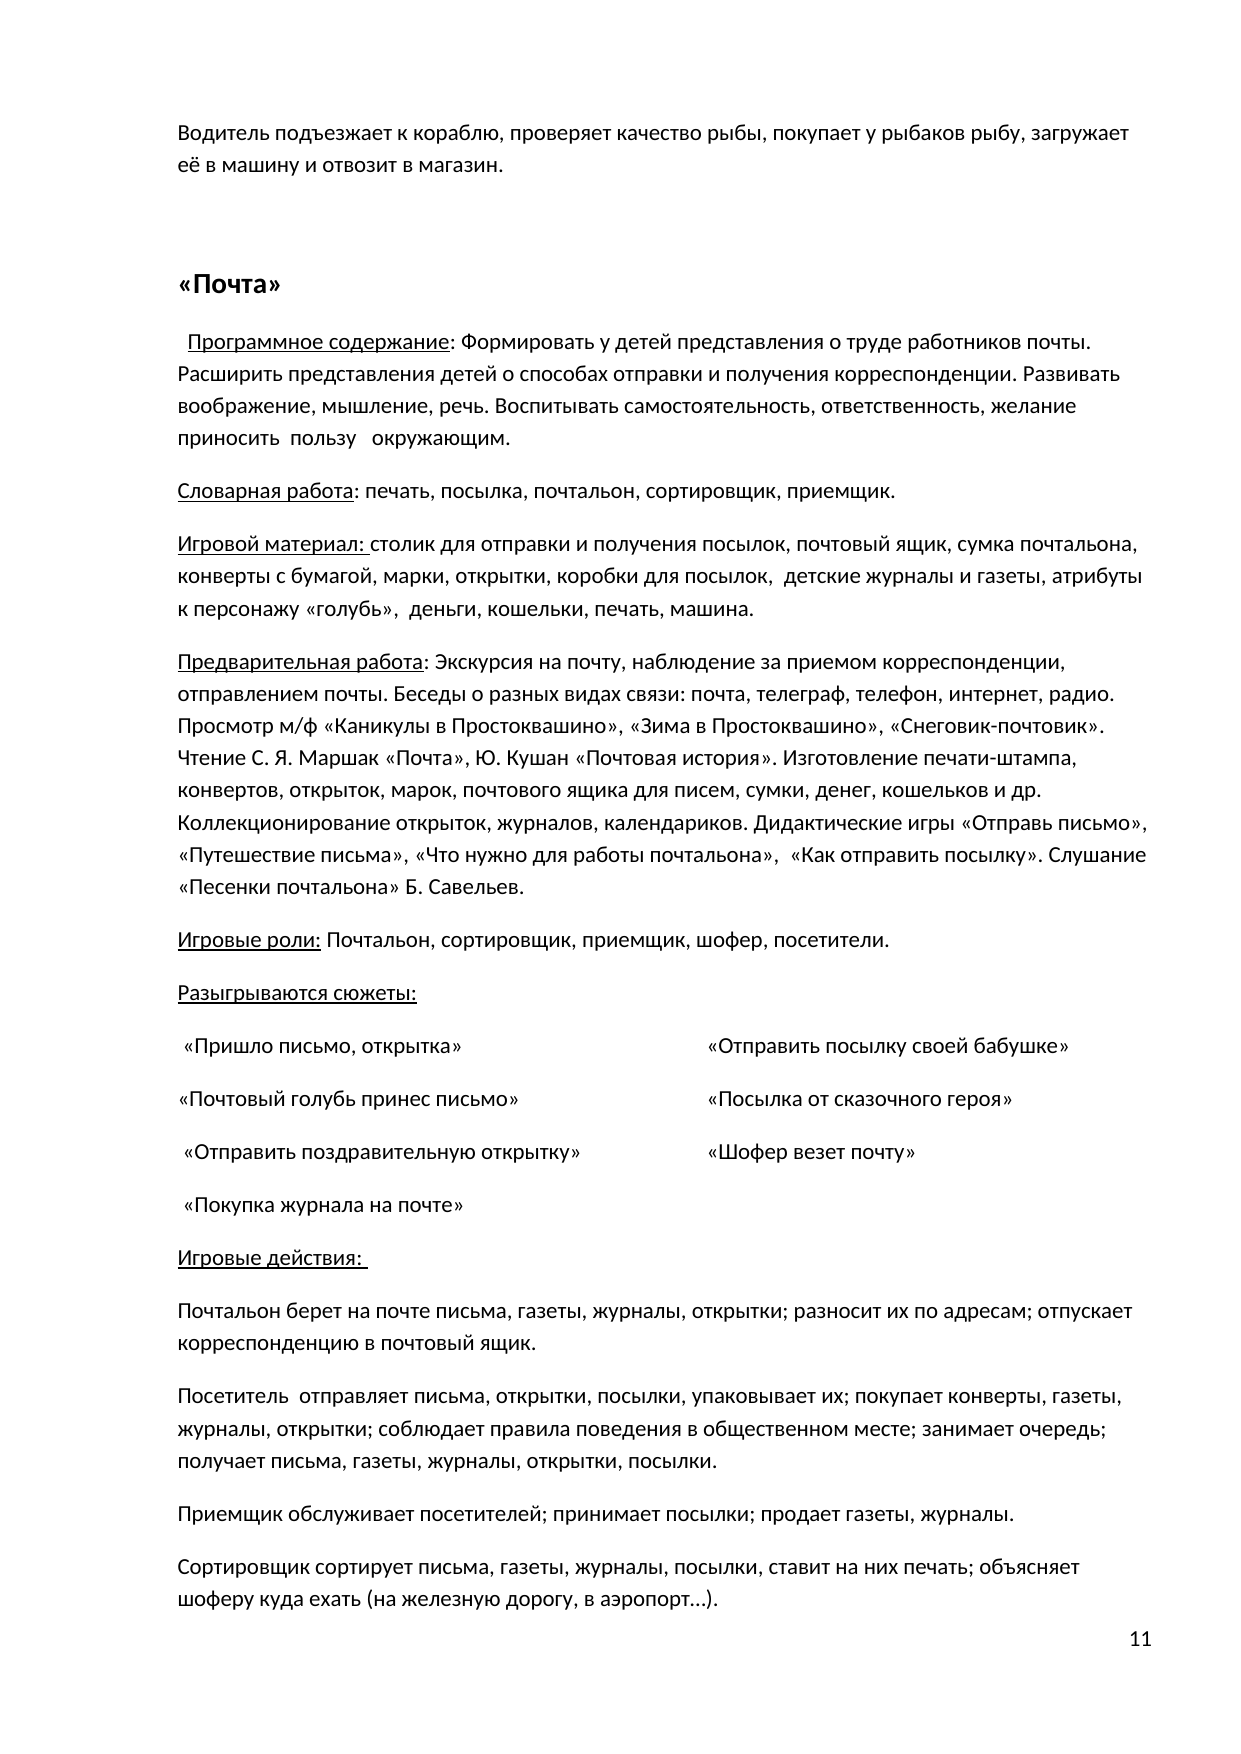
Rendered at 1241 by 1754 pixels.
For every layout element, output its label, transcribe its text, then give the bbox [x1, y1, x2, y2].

text «Отправить посылку своей бабушке» [701, 1031, 1152, 1059]
text Игровые роли: Почтальон, сортировщик, приемщик, шофер, посетители. [177, 925, 1152, 953]
text Игровой материал: столик для отправки и получения посылок, почтовый ящик, сумка почтальона, конверты с бумагой, марки, открытки, коробки для посылок, детские журналы и газеты, атрибуты к персонажу «голубь», деньги, кошельки, печать, машина. [177, 529, 1152, 622]
text Предварительная работа: Экскурсия на почту, наблюдение за приемом корреспонденции, отправлением почты. Беседы о разных видах связи: почта, телеграф, телефон, интернет, радио. Просмотр м/ф «Каникулы в Простоквашино», «Зима в Простоквашино», «Снеговик-почтовик». Чтение С. Я. Маршак «Почта», Ю. Кушан «Почтовая история». Изготовление печати-штампа, конвертов, открыток, марок, почтового ящика для писем, сумки, денег, кошельков и др. Коллекционирование открыток, журналов, календариков. Дидактические игры «Отправь письмо», «Путешествие письма», «Что нужно для работы почтальона», «Как отправить посылку». Слушание «Песенки почтальона» Б. Савельев. [177, 647, 1152, 900]
text Разыгрываются сюжеты: [177, 978, 1152, 1006]
text «Отправить поздравительную открытку» [177, 1137, 627, 1165]
text «Почтовый голубь принес письмо» [177, 1084, 627, 1112]
text «Шофер везет почту» [701, 1137, 1152, 1165]
text Водитель подъезжает к кораблю, проверяет качество рыбы, покупает у рыбаков рыбу, загружает её в машину и отвозит в магазин. [177, 118, 1152, 178]
text «Покупка журнала на почте» [177, 1190, 627, 1218]
text «Почта» [177, 265, 1152, 301]
text Сортировщик сортирует письма, газеты, журналы, посылки, ставит на них печать; объясняет шоферу куда ехать (на железную дорогу, в аэропорт…). [177, 1552, 1152, 1612]
text «Пришло письмо, открытка» [177, 1031, 627, 1059]
text Программное содержание: Формировать у детей представления о труде работников почты. Расширить представления детей о способах отправки и получения корреспонденции. Развивать воображение, мышление, речь. Воспитывать самостоятельность, ответственность, желание приносить пользу окружающим. [177, 327, 1152, 451]
text «Посылка от сказочного героя» [701, 1084, 1152, 1112]
text Посетитель отправляет письма, открытки, посылки, упаковывает их; покупает конверты, газеты, журналы, открытки; соблюдает правила поведения в общественном месте; занимает очередь; получает письма, газеты, журналы, открытки, посылки. [177, 1382, 1152, 1474]
text Игровые действия: [177, 1243, 1152, 1271]
text Почтальон берет на почте письма, газеты, журналы, открытки; разносит их по адресам; отпускает корреспонденцию в почтовый ящик. [177, 1296, 1152, 1357]
text Словарная работа: печать, посылка, почтальон, сортировщик, приемщик. [177, 476, 1152, 504]
text Приемщик обслуживает посетителей; принимает посылки; продает газеты, журналы. [177, 1499, 1152, 1527]
